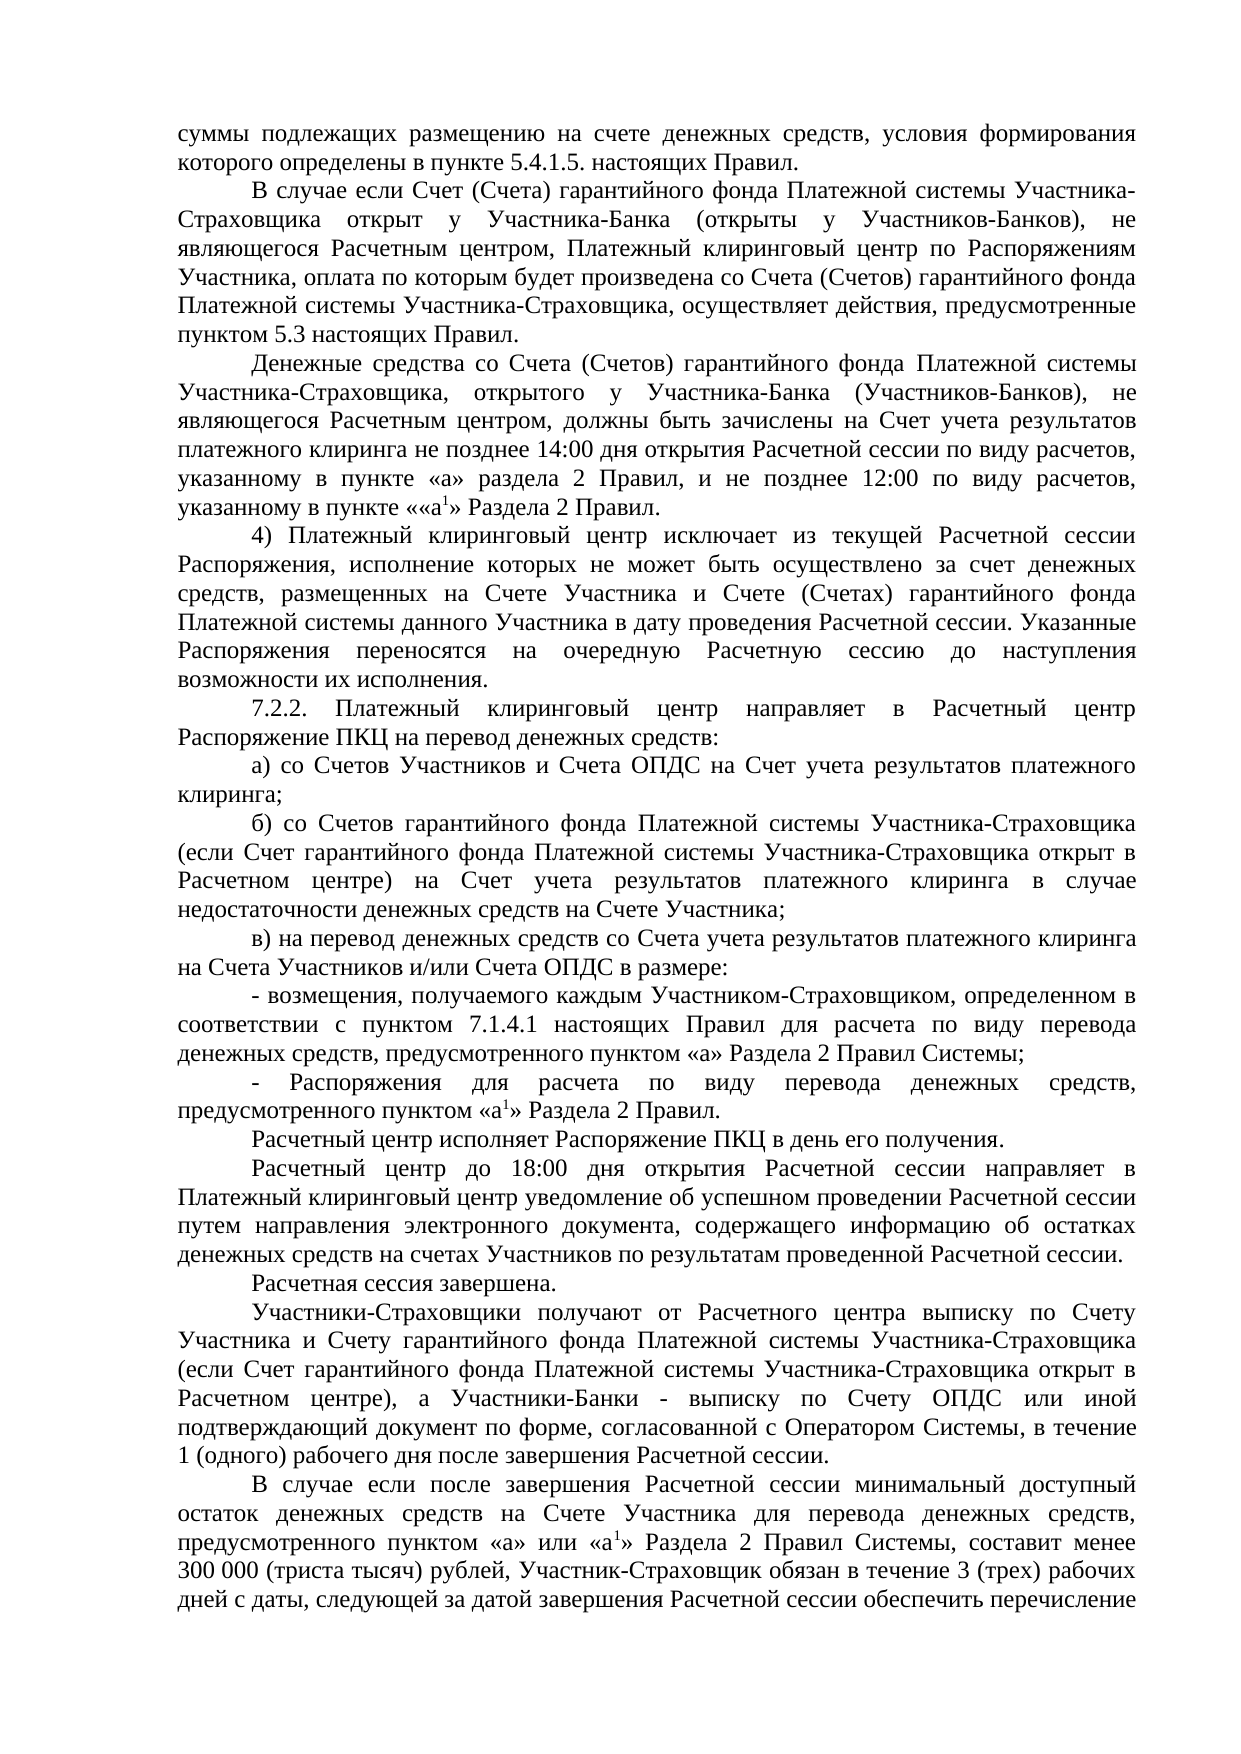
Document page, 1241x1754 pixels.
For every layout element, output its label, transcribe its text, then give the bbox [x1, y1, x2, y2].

text Расчетный центр до 18:00 дня открытия Расчетной сессии направляет в Платежный клиринговый центр уведомление об успешном проведении Расчетной сессии путем направления электронного документа, содержащего информацию об остатках денежных средств на счетах Участников по результатам проведенной Расчетной сессии. [177, 1153, 1137, 1268]
text 4) Платежный клиринговый центр исключает из текущей Расчетной сессии Распоряжения, исполнение которых не может быть осуществлено за счет денежных средств, размещенных на Счете Участника и Счете (Счетах) гарантийного фонда Платежной системы данного Участника в дату проведения Расчетной сессии. Указанные Распоряжения переносятся на очередную Расчетную сессию до наступления возможности их исполнения. [177, 521, 1137, 693]
text 7.2.2. Платежный клиринговый центр направляет в Расчетный центр Распоряжение ПКЦ на перевод денежных средств: [177, 693, 1137, 751]
text б) со Счетов гарантийного фонда Платежной системы Участника-Страховщика (если Счет гарантийного фонда Платежной системы Участника-Страховщика открыт в Расчетном центре) на Счет учета результатов платежного клиринга в случае недостаточности денежных средств на Счете Участника; [177, 808, 1137, 923]
text Расчетный центр исполняет Распоряжение ПКЦ в день его получения. [177, 1124, 1137, 1153]
text в) на перевод денежных средств со Счета учета результатов платежного клиринга на Счета Участников и/или Счета ОПДС в размере: [177, 923, 1137, 981]
text В случае если Счет (Счета) гарантийного фонда Платежной системы Участника-Страховщика открыт у Участника-Банка (открыты у Участников-Банков), не являющегося Расчетным центром, Платежный клиринговый центр по Распоряжениям Участника, оплата по которым будет произведена со Счета (Счетов) гарантийного фонда Платежной системы Участника-Страховщика, осуществляет действия, предусмотренные пунктом 5.3 настоящих Правил. [177, 176, 1137, 348]
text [177, 1469, 1137, 1613]
text а) со Счетов Участников и Счета ОПДС на Счет учета результатов платежного клиринга; [177, 751, 1137, 808]
text - возмещения, получаемого каждым Участником-Страховщиком, определенном в соответствии с пунктом 7.1.4.1 настоящих Правил для расчета по виду перевода денежных средств, предусмотренного пунктом «а» Раздела 2 Правил Системы; [177, 981, 1137, 1067]
text - Распоряжения для расчета по виду перевода денежных средств, предусмотренного пунктом «а1» Раздела 2 Правил. [177, 1067, 1137, 1124]
text Расчетная сессия завершена. [177, 1268, 1137, 1297]
text Участники-Страховщики получают от Расчетного центра выписку по Счету Участника и Счету гарантийного фонда Платежной системы Участника-Страховщика (если Счет гарантийного фонда Платежной системы Участника-Страховщика открыт в Расчетном центре), а Участники-Банки - выписку по Счету ОПДС или иной подтверждающий документ по форме, согласованной с Оператором Системы, в течение 1 (одного) рабочего дня после завершения Расчетной сессии. [177, 1297, 1137, 1469]
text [177, 118, 1137, 176]
text Денежные средства со Счета (Счетов) гарантийного фонда Платежной системы Участника-Страховщика, открытого у Участника-Банка (Участников-Банков), не являющегося Расчетным центром, должны быть зачислены на Счет учета результатов платежного клиринга не позднее 14:00 дня открытия Расчетной сессии по виду расчетов, указанному в пункте «а» раздела 2 Правил, и не позднее 12:00 по виду расчетов, указанному в пункте ««а1» Раздела 2 Правил. [177, 348, 1137, 521]
